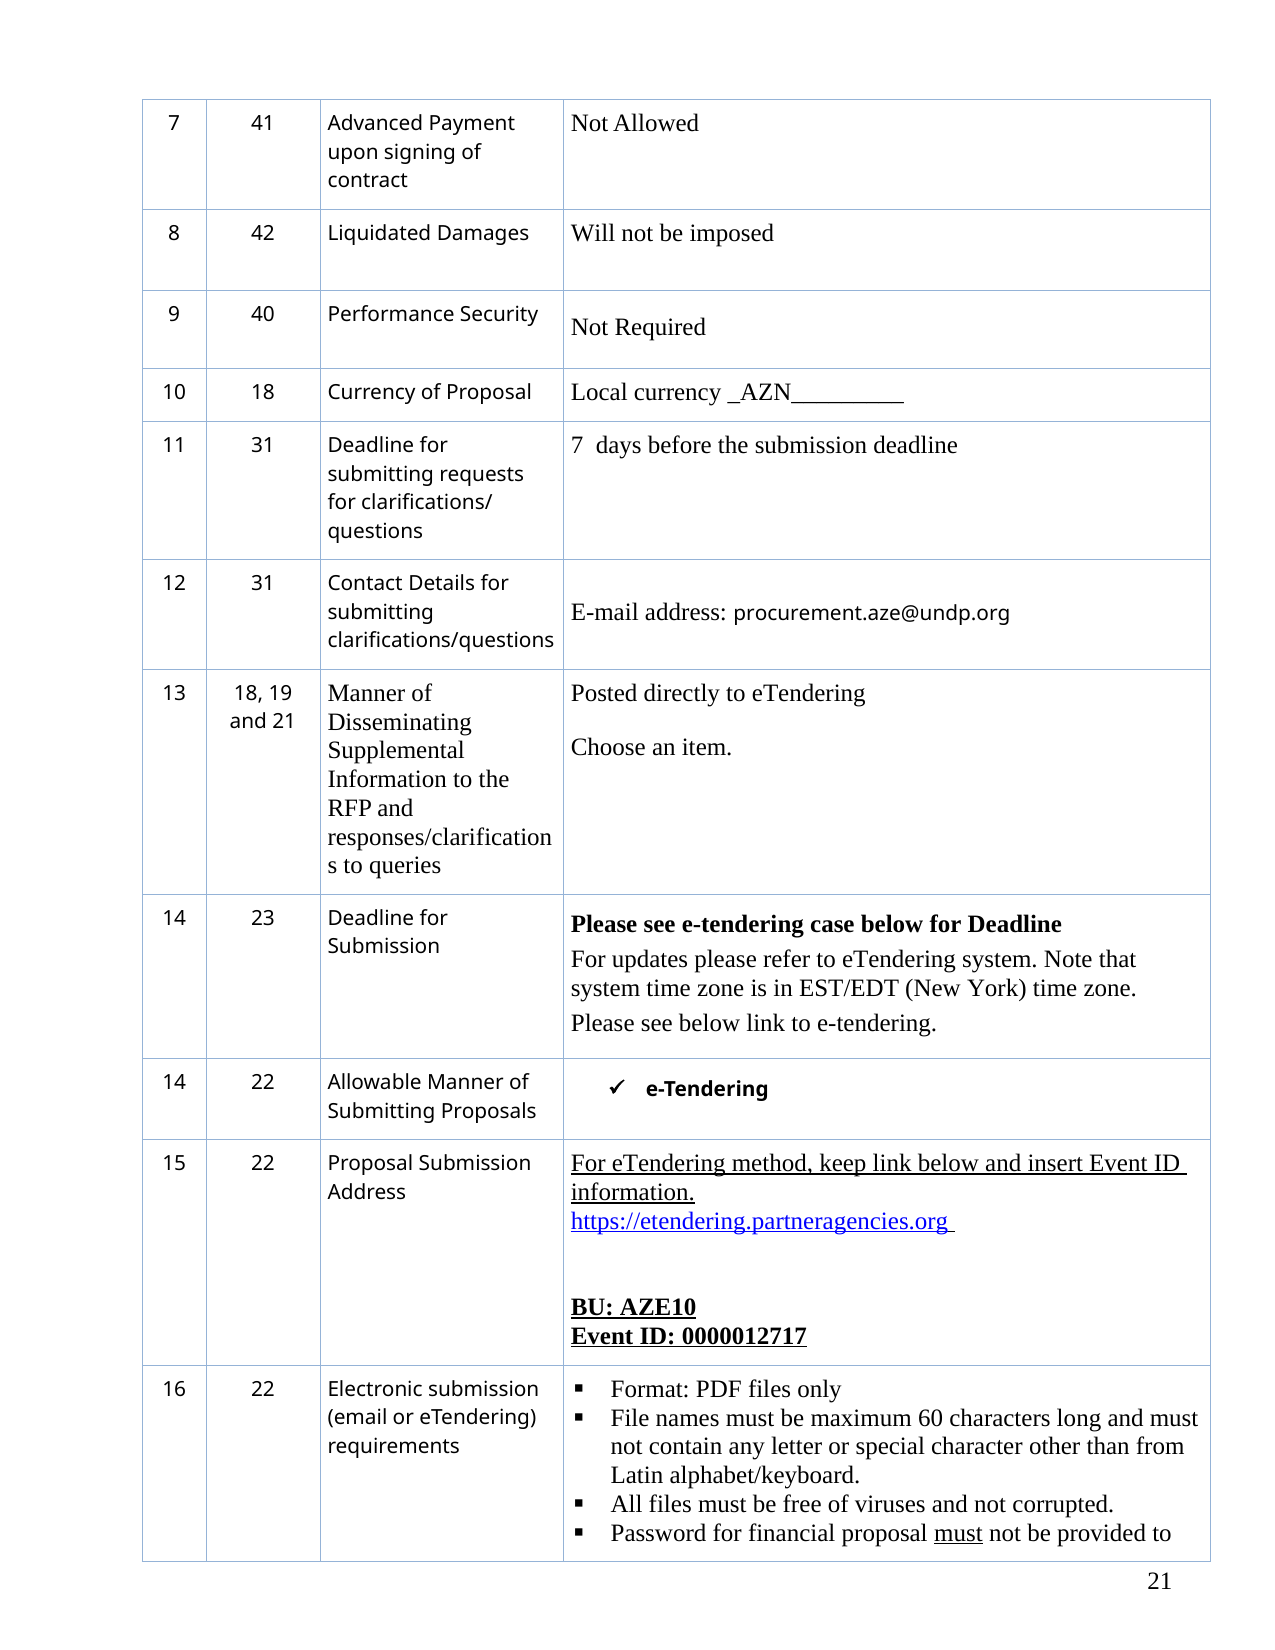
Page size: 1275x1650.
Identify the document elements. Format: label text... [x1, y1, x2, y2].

table_cell 12 [143, 560, 206, 668]
table_cell Please see e-tendering case below for Deadline For updates please refer to eTendering system. Note that system time zone is in EST/EDT (New York) time zone. Please see below link to e-tendering. [564, 895, 1210, 1058]
table_cell Advanced Payment upon signing of contract [321, 100, 563, 208]
table_cell 14 [143, 1059, 206, 1139]
table_cell [564, 670, 1210, 894]
table_cell 10 [143, 369, 206, 421]
table_cell 31 [207, 422, 320, 559]
table_cell 8 [143, 210, 206, 290]
table_cell 14 [143, 895, 206, 1058]
table_cell 18, 19 and 21 [207, 670, 320, 894]
table_cell Allowable Manner of Submitting Proposals [321, 1059, 563, 1139]
table_cell 16 [143, 1366, 206, 1561]
table_cell 18 [207, 369, 320, 421]
table_cell 7 [143, 100, 206, 208]
table_cell 22 [207, 1366, 320, 1561]
table_cell [564, 291, 1210, 368]
table_cell 40 [207, 291, 320, 368]
table_cell Currency of Proposal [321, 369, 563, 421]
table_cell Liquidated Damages [321, 210, 563, 290]
table_cell 22 [207, 1059, 320, 1139]
table_cell Performance Security [321, 291, 563, 368]
table_cell 42 [207, 210, 320, 290]
table_cell e-Tendering [564, 1059, 1210, 1139]
table_cell Proposal Submission Address [321, 1140, 563, 1364]
table_cell 11 [143, 422, 206, 559]
table_cell Deadline for submitting requests for clarifications/ questions [321, 422, 563, 559]
table_cell days before the submission deadline [564, 422, 1210, 559]
table_cell 13 [143, 670, 206, 894]
table_cell 22 [207, 1140, 320, 1364]
table_cell 41 [207, 100, 320, 208]
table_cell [321, 1366, 563, 1561]
table_cell E-mail address: procurement.aze@undp.org [564, 560, 1210, 668]
table_cell 15 [143, 1140, 206, 1364]
table_cell Contact Details for submitting clarifications/questions [321, 560, 563, 668]
table_cell 9 [143, 291, 206, 368]
table_cell 23 [207, 895, 320, 1058]
table_cell Manner of Disseminating Supplemental Information to the RFP and responses/clarifications to queries [321, 670, 563, 894]
table_cell [564, 369, 1210, 421]
table_cell 31 [207, 560, 320, 668]
table_cell [564, 210, 1210, 290]
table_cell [564, 1366, 1210, 1561]
table_cell Deadline for Submission [321, 895, 563, 1058]
table_cell For eTendering method, keep link below and insert Event ID information. https://etendering.partneragencies.org BU: AZE10 Event ID: 0000012717 [564, 1140, 1210, 1364]
table_cell [564, 100, 1210, 208]
